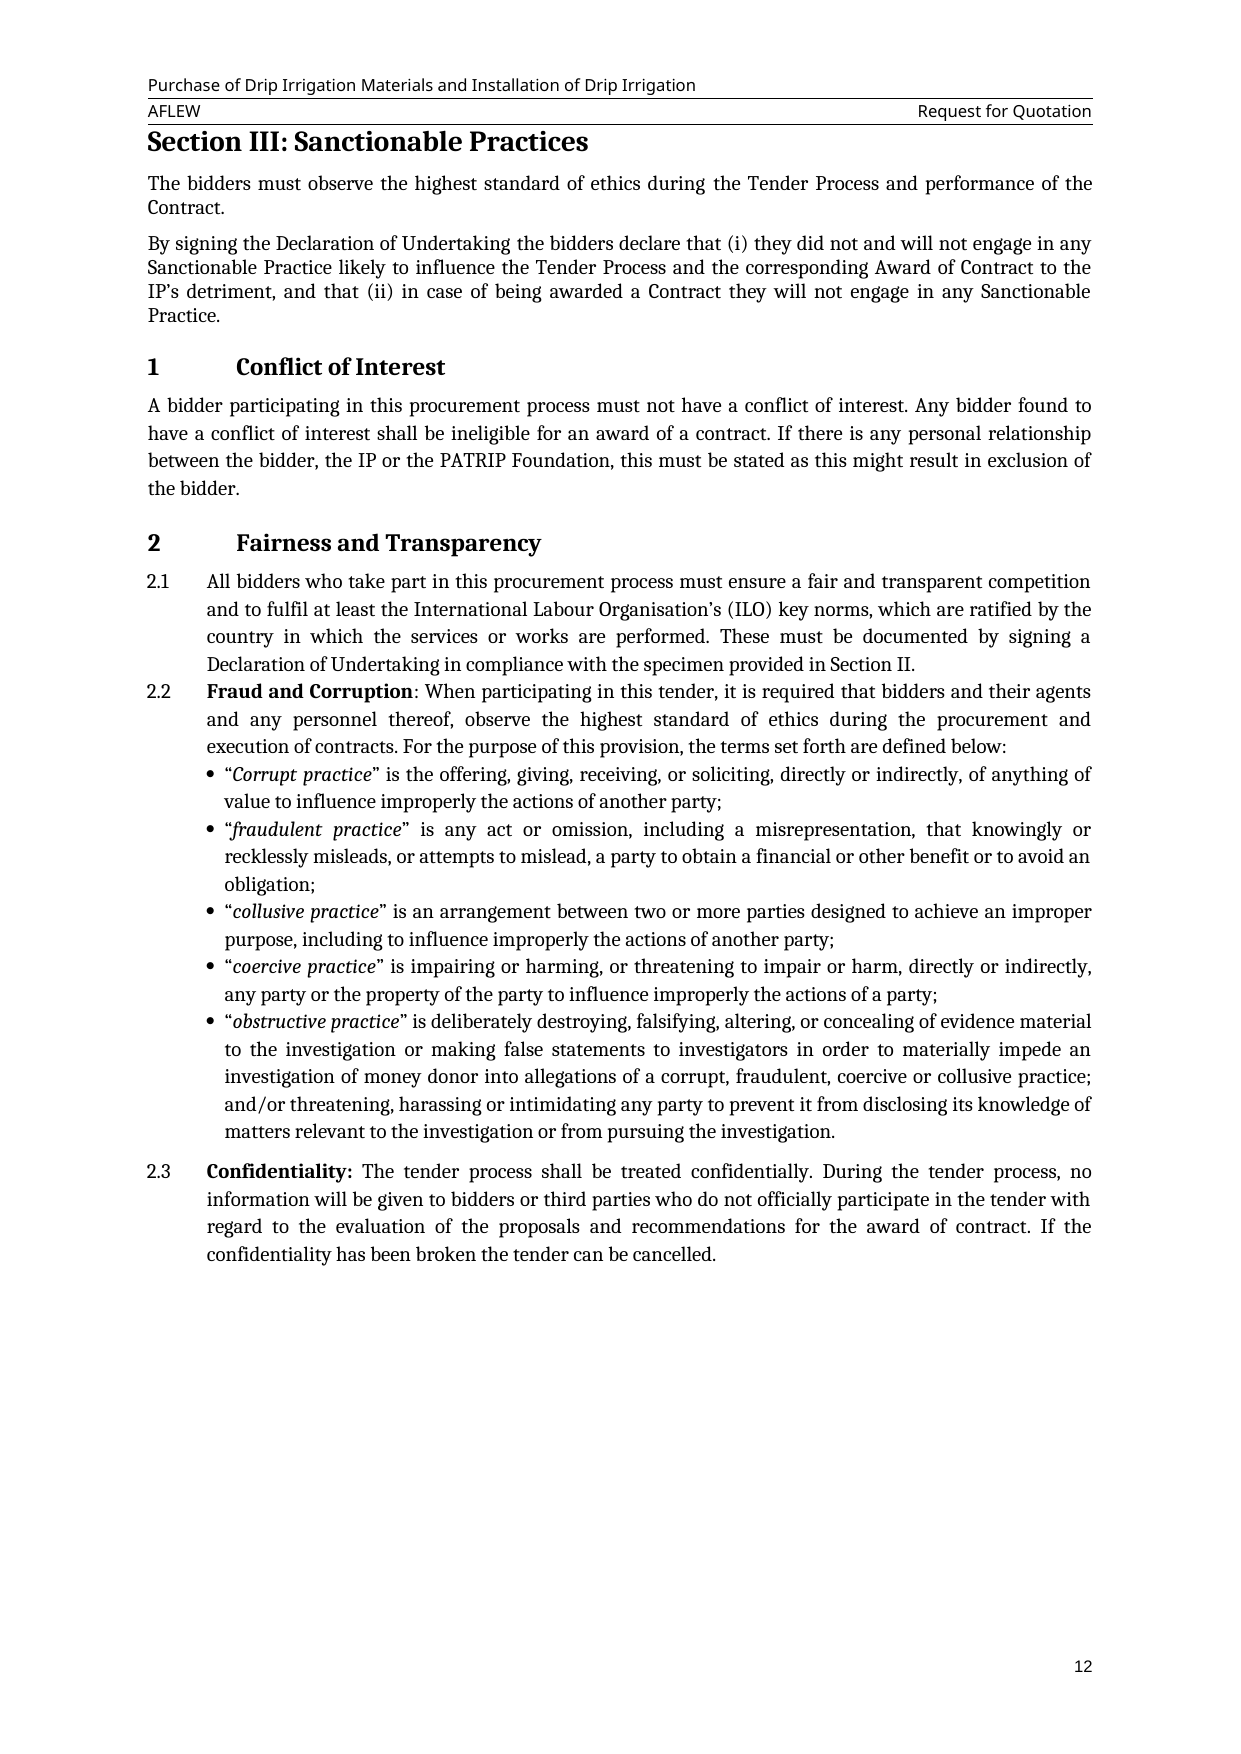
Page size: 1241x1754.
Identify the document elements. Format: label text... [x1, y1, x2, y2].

subtitle Conflict of Interest [148, 353, 1093, 381]
text By signing the Declaration of Undertaking the bidders declare that (i) they did not and will not engage in any Sanctionable Practice likely to influence the Tender Process and the corresponding Award of Contract to the IP’s detriment, and that (ii) in case of being awarded a Contract they will not engage in any Sanctionable Practice. [148, 232, 1093, 328]
list “Corrupt practice” is the offering, giving, receiving, or soliciting, directly or indirectly, of anything of value to influence improperly the actions of another party; [207, 763, 1093, 814]
list “obstructive practice” is deliberately destroying, falsifying, altering, or concealing of evidence material to the investigation or making false statements to investigators in order to materially impede an investigation of money donor into allegations of a corrupt, fraudulent, coercive or collusive practice; and/or threatening, harassing or intimidating any party to prevent it from disclosing its knowledge of matters relevant to the investigation or from pursuing the investigation. [207, 1010, 1093, 1144]
list “collusive practice” is an arrangement between two or more parties designed to achieve an improper purpose, including to influence improperly the actions of another party; [207, 900, 1093, 952]
text A bidder participating in this procurement process must not have a conflict of interest. Any bidder found to have a conflict of interest shall be ineligible for an award of a contract. If there is any personal relationship between the bidder, the IP or the PATRIP Foundation, this must be stated as this might result in exclusion of the bidder. [148, 394, 1093, 500]
subtitle Fairness and Transparency [148, 529, 1093, 558]
subtitle Fraud and Corruption: When participating in this tender, it is required that bidders and their agents and any personnel thereof, observe the highest standard of ethics during the procurement and execution of contracts. For the purpose of this provision, the terms set forth are defined below: [147, 680, 1093, 759]
list “coercive practice” is impairing or harming, or threatening to impair or harm, directly or indirectly, any party or the property of the party to influence improperly the actions of a party; [207, 955, 1093, 1007]
subtitle All bidders who take part in this procurement process must ensure a fair and transparent competition and to fulfil at least the International Labour Organisation’s (ILO) key norms, which are ratified by the country in which the services or works are performed. These must be documented by signing a Declaration of Undertaking in compliance with the specimen provided in Section II. [147, 570, 1093, 677]
subtitle Confidentiality: The tender process shall be treated confidentially. During the tender process, no information will be given to bidders or third parties who do not officially participate in the tender with regard to the evaluation of the proposals and recommendations for the award of contract. If the confidentiality has been broken the tender can be cancelled. [147, 1160, 1093, 1267]
text The bidders must observe the highest standard of ethics during the Tender Process and performance of the Contract. [148, 171, 1093, 219]
list “fraudulent practice” is any act or omission, including a misrepresentation, that knowingly or recklessly misleads, or attempts to mislead, a party to obtain a financial or other benefit or to avoid an obligation; [207, 818, 1093, 897]
subtitle Section III: Sanctionable Practices [148, 125, 1093, 159]
